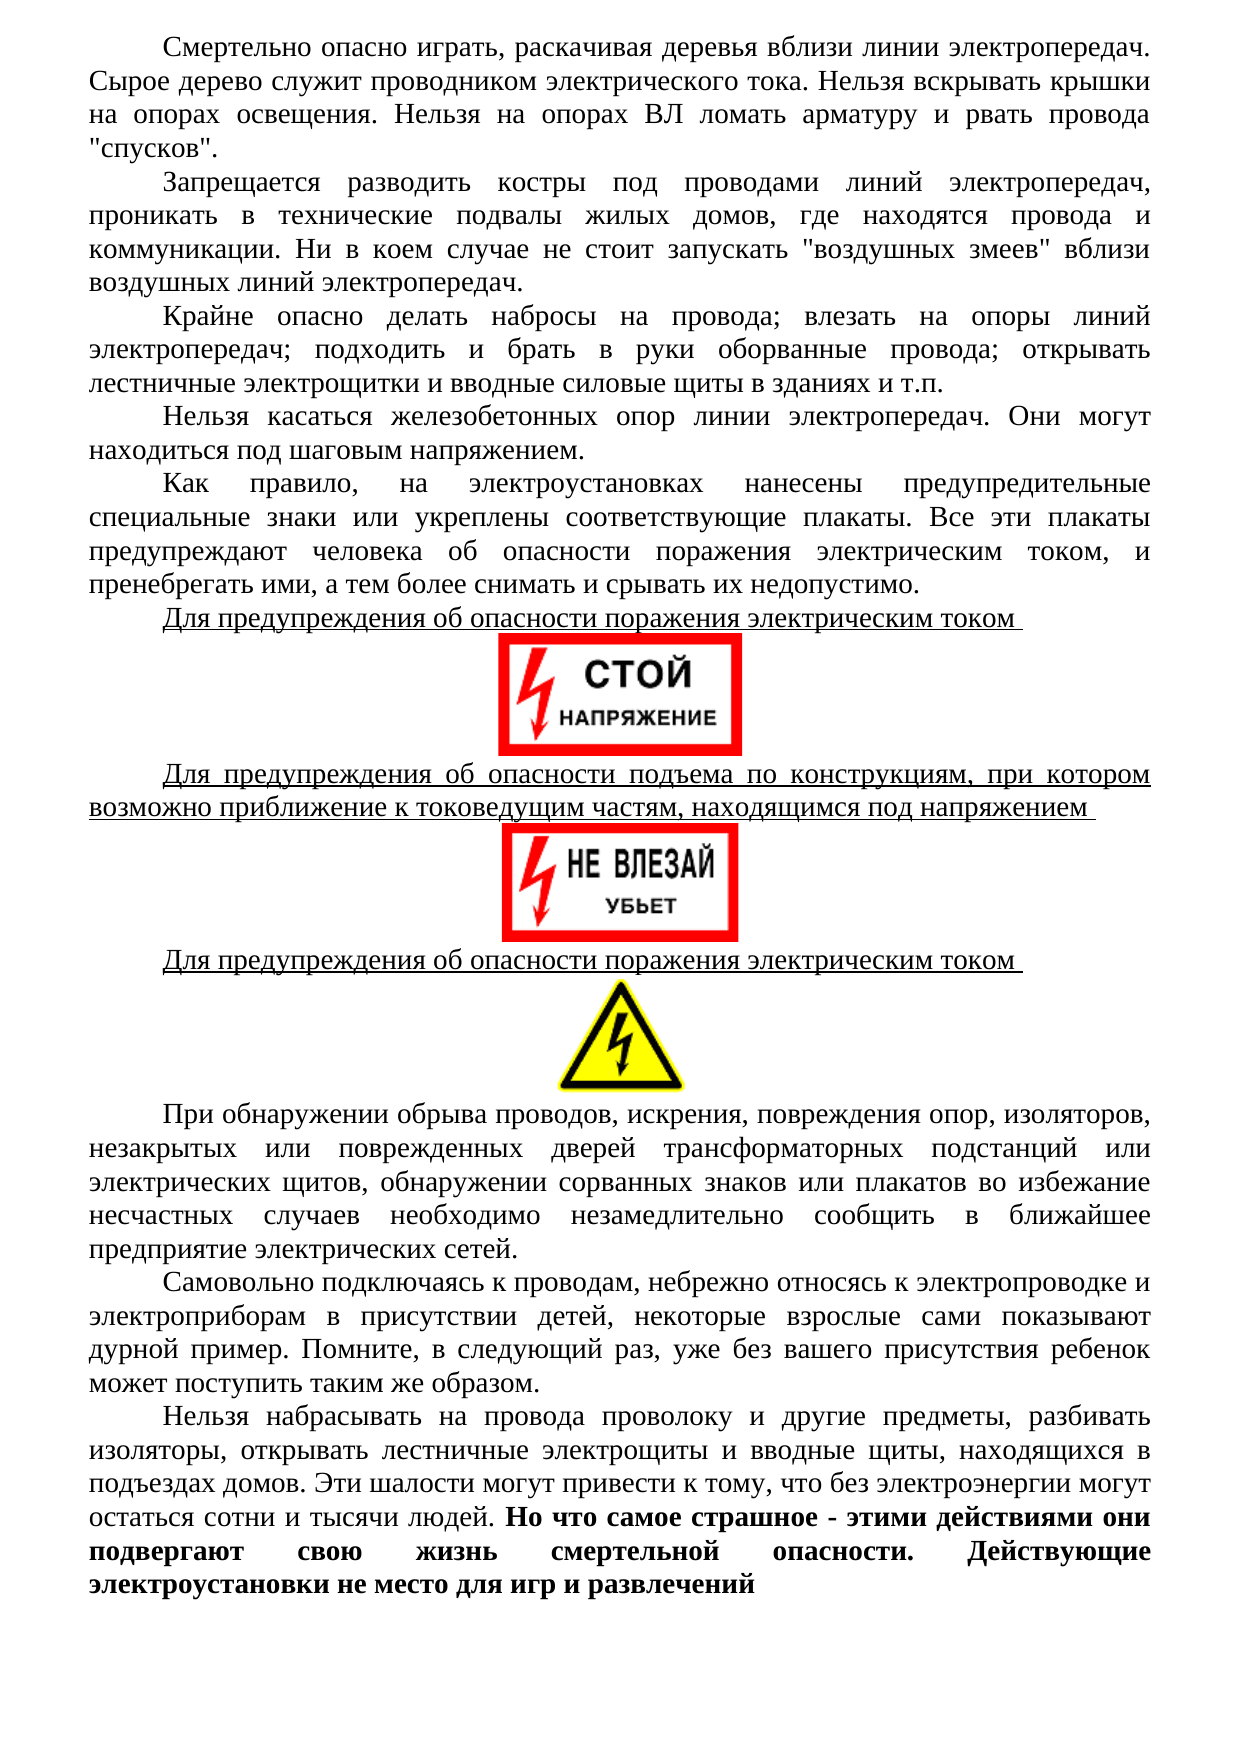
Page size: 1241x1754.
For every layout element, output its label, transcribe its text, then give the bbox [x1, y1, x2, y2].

text Для предупреждения об опасности поражения электрическим током [89, 600, 1152, 633]
text Самовольно подключаясь к проводам, небрежно относясь к электропроводке и электроприборам в присутствии детей, некоторые взрослые сами показывают дурной пример. Помните, в следующий раз, уже без вашего присутствия ребенок может поступить таким же образом. [89, 1264, 1152, 1398]
picture [498, 633, 743, 756]
text Нельзя набрасывать на провода проволоку и другие предметы, разбивать изоляторы, открывать лестничные электрощиты и вводные щиты, находящихся в подъездах домов. Эти шалости могут привести к тому, что без электроэнергии могут остаться сотни и тысячи людей. Но что самое страшное - этими действиями они подвергают свою жизнь смертельной опасности. Действующие электроустановки не место для игр и развлечений [89, 1398, 1152, 1600]
text Нельзя касаться железобетонных опор линии электропередач. Они могут находиться под шаговым напряжением. [89, 398, 1152, 466]
text При обнаружении обрыва проводов, искрения, повреждения опор, изоляторов, незакрытых или поврежденных дверей трансформаторных подстанций или электрических щитов, обнаружении сорванных знаков или плакатов во избежание несчастных случаев необходимо незамедлительно сообщить в ближайшее предприятие электрических сетей. [89, 1097, 1152, 1264]
text Как правило, на электроустановках нанесены предупредительные специальные знаки или укреплены соответствующие плакаты. Все эти плакаты предупреждают человека об опасности поражения электрическим током, и пренебрегать ими, а тем более снимать и срывать их недопустимо. [89, 466, 1152, 600]
text Запрещается разводить костры под проводами линий электропередач, проникать в технические подвалы жилых домов, где находятся провода и коммуникации. Ни в коем случае не стоит запускать "воздушных змеев" вблизи воздушных линий электропередач. [89, 164, 1152, 298]
text Смертельно опасно играть, раскачивая деревья вблизи линии электропередач. Сырое дерево служит проводником электрического тока. Нельзя вскрывать крышки на опорах освещения. Нельзя на опорах ВЛ ломать арматуру и рвать провода "спусков". [89, 29, 1152, 164]
picture [499, 975, 741, 1097]
text Для предупреждения об опасности подъема по конструкциям, при котором возможно приближение к токоведущим частям, находящимся под напряжением [89, 756, 1152, 823]
text Крайне опасно делать набросы на провода; влезать на опоры линий электропередач; подходить и брать в руки оборванные провода; открывать лестничные электрощитки и вводные силовые щиты в зданиях и т.п. [89, 298, 1152, 398]
text Для предупреждения об опасности поражения электрическим током [89, 942, 1152, 975]
picture [501, 823, 739, 942]
